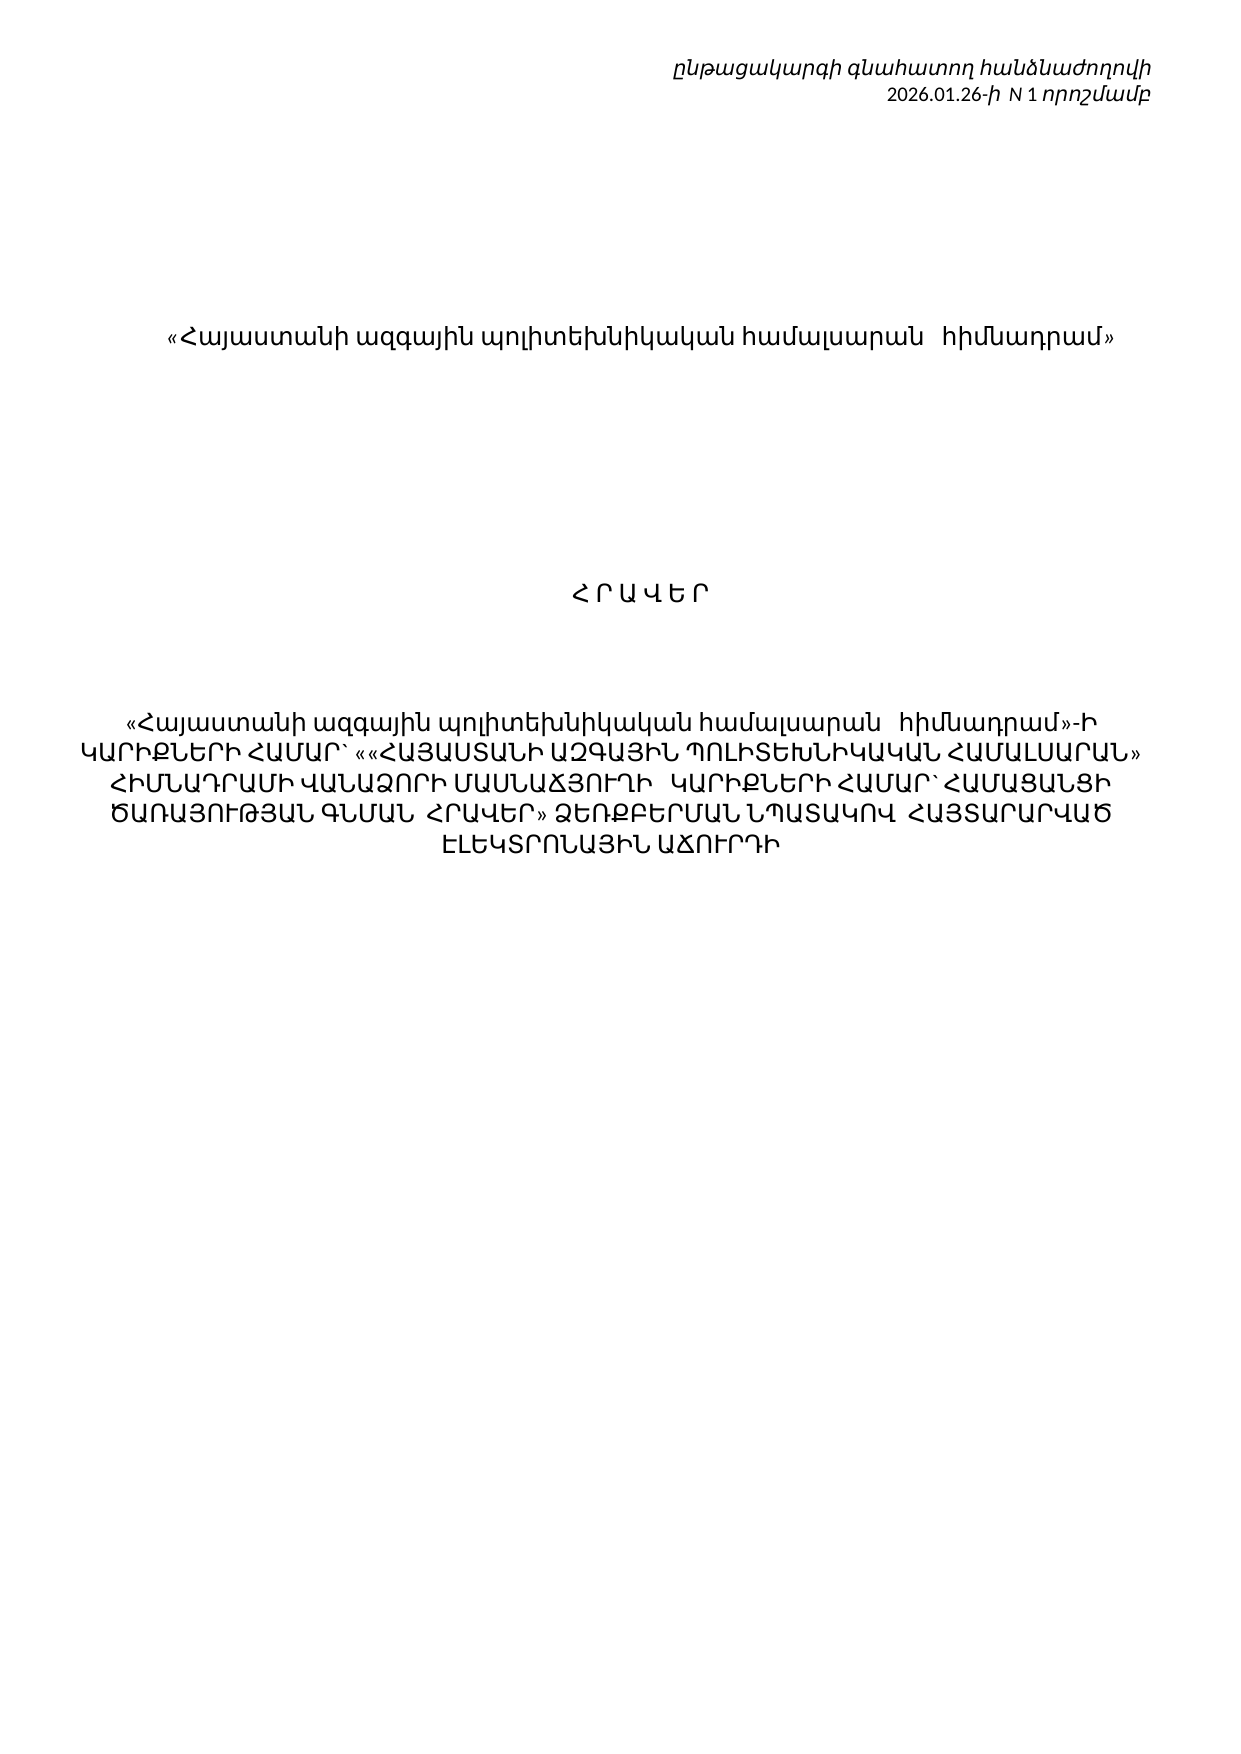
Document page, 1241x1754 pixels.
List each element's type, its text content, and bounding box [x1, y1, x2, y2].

text « Հայաստանի ազգային պոլիտեխնիկական համալսարան հիմնադրամ» [69, 321, 1152, 352]
text ընթացակարգի գնահատող հանձնաժողովի [69, 56, 1152, 81]
text «Հայաստանի ազգային պոլիտեխնիկական համալսարան հիմնադրամ»-Ի ԿԱՐԻՔՆԵՐԻ ՀԱՄԱՐ` ««ՀԱՅԱՍՏԱՆԻ ԱԶԳԱՅԻՆ ՊՈԼԻՏԵԽՆԻԿԱԿԱՆ ՀԱՄԱԼՍԱՐԱՆ» ՀԻՄՆԱԴՐԱՄԻ ՎԱՆԱՁՈՐԻ ՄԱՍՆԱՃՅՈՒՂԻ ԿԱՐԻՔՆԵՐԻ ՀԱՄԱՐ` ՀԱՄԱՑԱՆՑԻ ԾԱՌԱՅՈՒԹՅԱՆ ԳՆՄԱՆ ՀՐԱՎԵՐ» ՁԵՌՔԲԵՐՄԱՆ ՆՊԱՏԱԿՈՎ ՀԱՅՏԱՐԱՐՎԱԾ ԷԼԵԿՏՐՈՆԱՅԻՆ ԱՃՈՒՐԴԻ [69, 707, 1152, 859]
text 2026.01.26 -ի N 1 որոշմամբ [69, 81, 1152, 106]
text Հ Ր Ա Վ Ե Ր [69, 578, 1152, 608]
